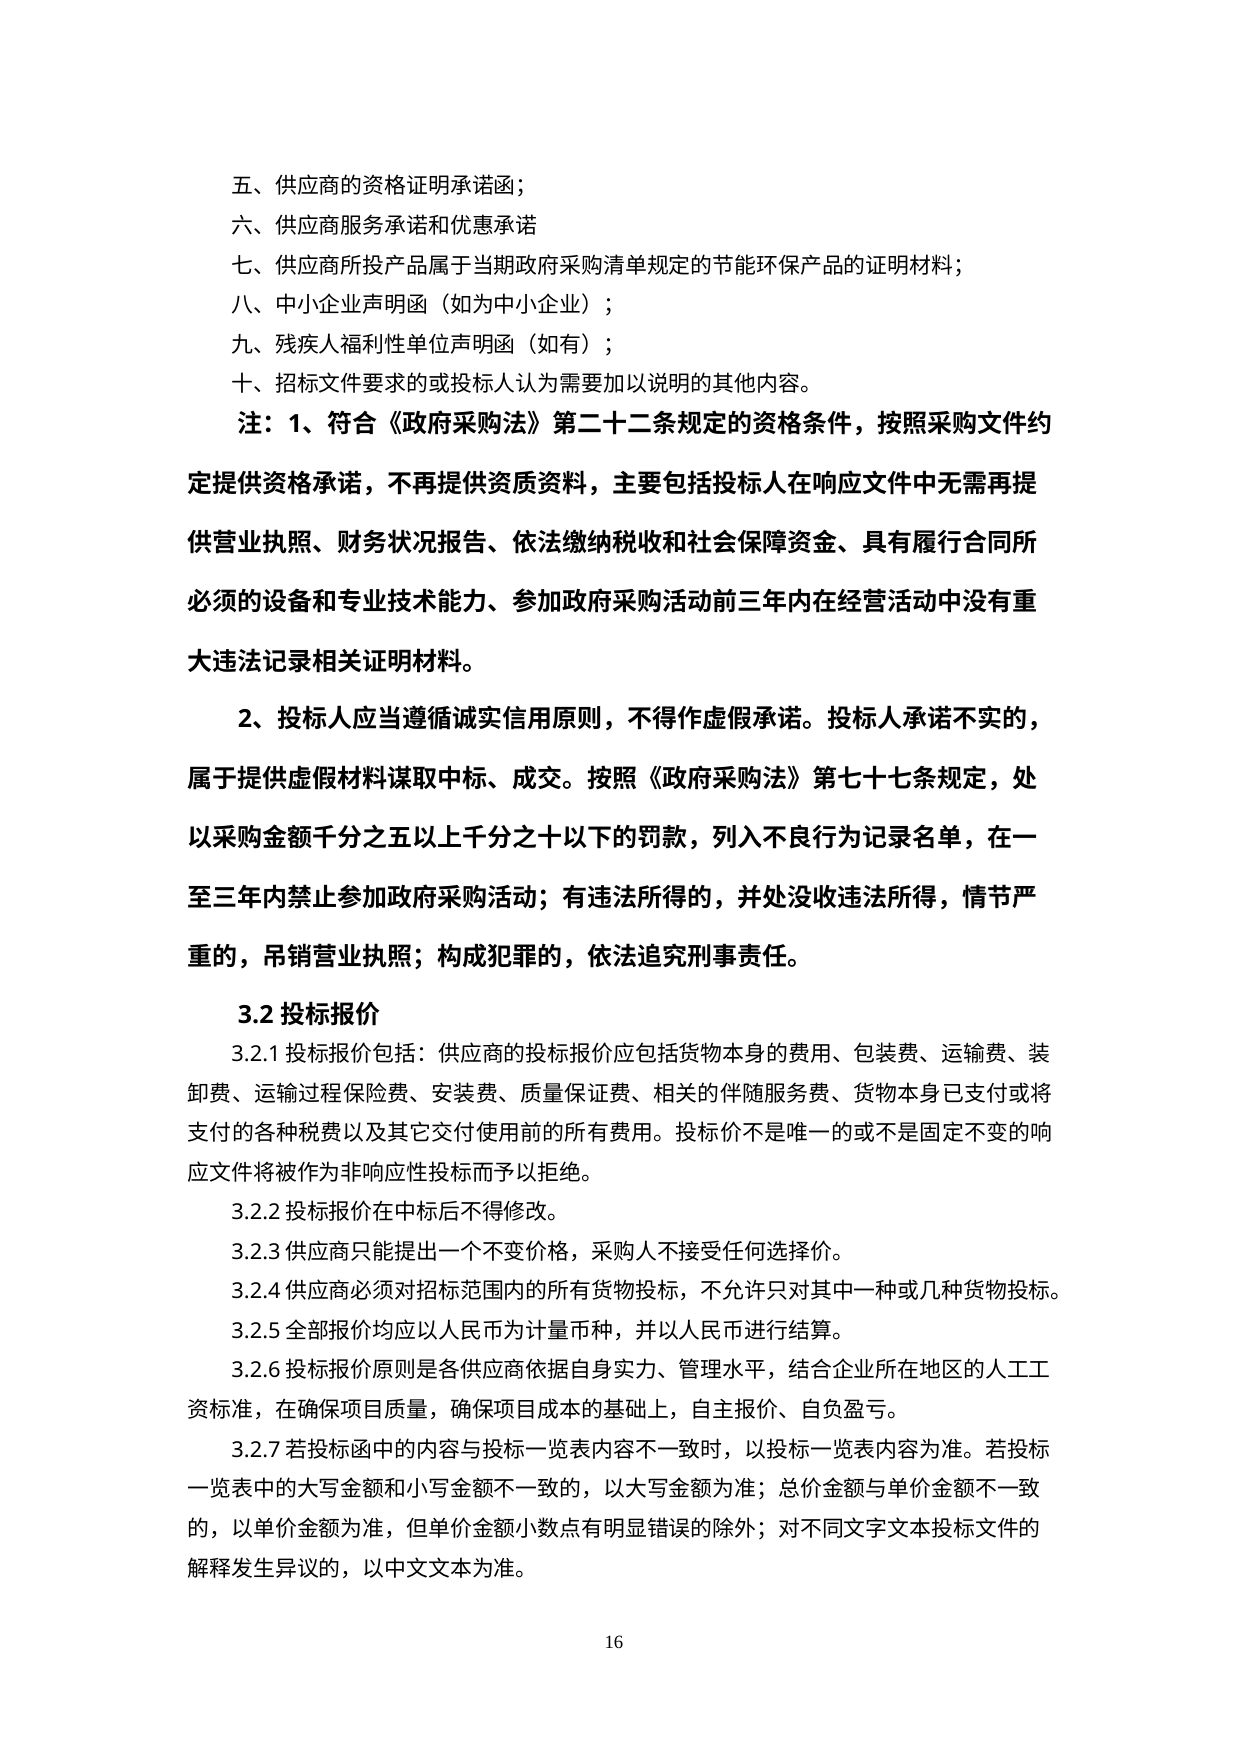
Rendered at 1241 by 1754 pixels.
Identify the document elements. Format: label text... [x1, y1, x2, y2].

text 3.2.3供应商只能提出一个不变价格，采购人不接受任何选择价。 [187, 1230, 1053, 1269]
text 五、供应商的资格证明承诺函； [187, 164, 1053, 204]
text 十、招标文件要求的或投标人认为需要加以说明的其他内容。 [187, 362, 1053, 402]
text 七、供应商所投产品属于当期政府采购清单规定的节能环保产品的证明材料； [187, 244, 1053, 283]
text 3.2.2投标报价在中标后不得修改。 [187, 1190, 1053, 1230]
text 3.2.6投标报价原则是各供应商依据自身实力、管理水平，结合企业所在地区的人工工资标准，在确保项目质量，确保项目成本的基础上，自主报价、自负盈亏。 [187, 1349, 1053, 1428]
text 八、中小企业声明函（如为中小企业）； [187, 283, 1053, 323]
text 九、残疾人福利性单位声明函（如有）； [187, 323, 1053, 362]
text 注：1、符合《政府采购法》第二十二条规定的资格条件，按照采购文件约定提供资格承诺，不再提供资质资料，主要包括投标人在响应文件中无需再提供营业执照、财务状况报告、依法缴纳税收和社会保障资金、具有履行合同所必须的设备和专业技术能力、参加政府采购活动前三年内在经营活动中没有重大违法记录相关证明材料。 [187, 402, 1053, 679]
text 3.2.7若投标函中的内容与投标一览表内容不一致时，以投标一览表内容为准。若投标一览表中的大写金额和小写金额不一致的，以大写金额为准；总价金额与单价金额不一致的，以单价金额为准，但单价金额小数点有明显错误的除外；对不同文字文本投标文件的解释发生异议的，以中文文本为准。 [187, 1428, 1053, 1586]
text 六、供应商服务承诺和优惠承诺 [187, 204, 1053, 244]
text 3.2.4供应商必须对招标范围内的所有货物投标，不允许只对其中一种或几种货物投标。 [187, 1269, 1053, 1309]
text 2、投标人应当遵循诚实信用原则，不得作虚假承诺。投标人承诺不实的，属于提供虚假材料谋取中标、成交。按照《政府采购法》第七十七条规定，处以采购金额千分之五以上千分之十以下的罚款，列入不良行为记录名单，在一至三年内禁止参加政府采购活动；有违法所得的，并处没收违法所得，情节严重的，吊销营业执照；构成犯罪的，依法追究刑事责任。 [187, 697, 1053, 974]
text 3.2.1投标报价包括：供应商的投标报价应包括货物本身的费用、包装费、运输费、装卸费、运输过程保险费、安装费、质量保证费、相关的伴随服务费、货物本身已支付或将支付的各种税费以及其它交付使用前的所有费用。投标价不是唯一的或不是固定不变的响应文件将被作为非响应性投标而予以拒绝。 [187, 1032, 1053, 1190]
text 3.2 投标报价 [187, 992, 1053, 1032]
text 3.2.5全部报价均应以人民币为计量币种，并以人民币进行结算。 [187, 1309, 1053, 1349]
